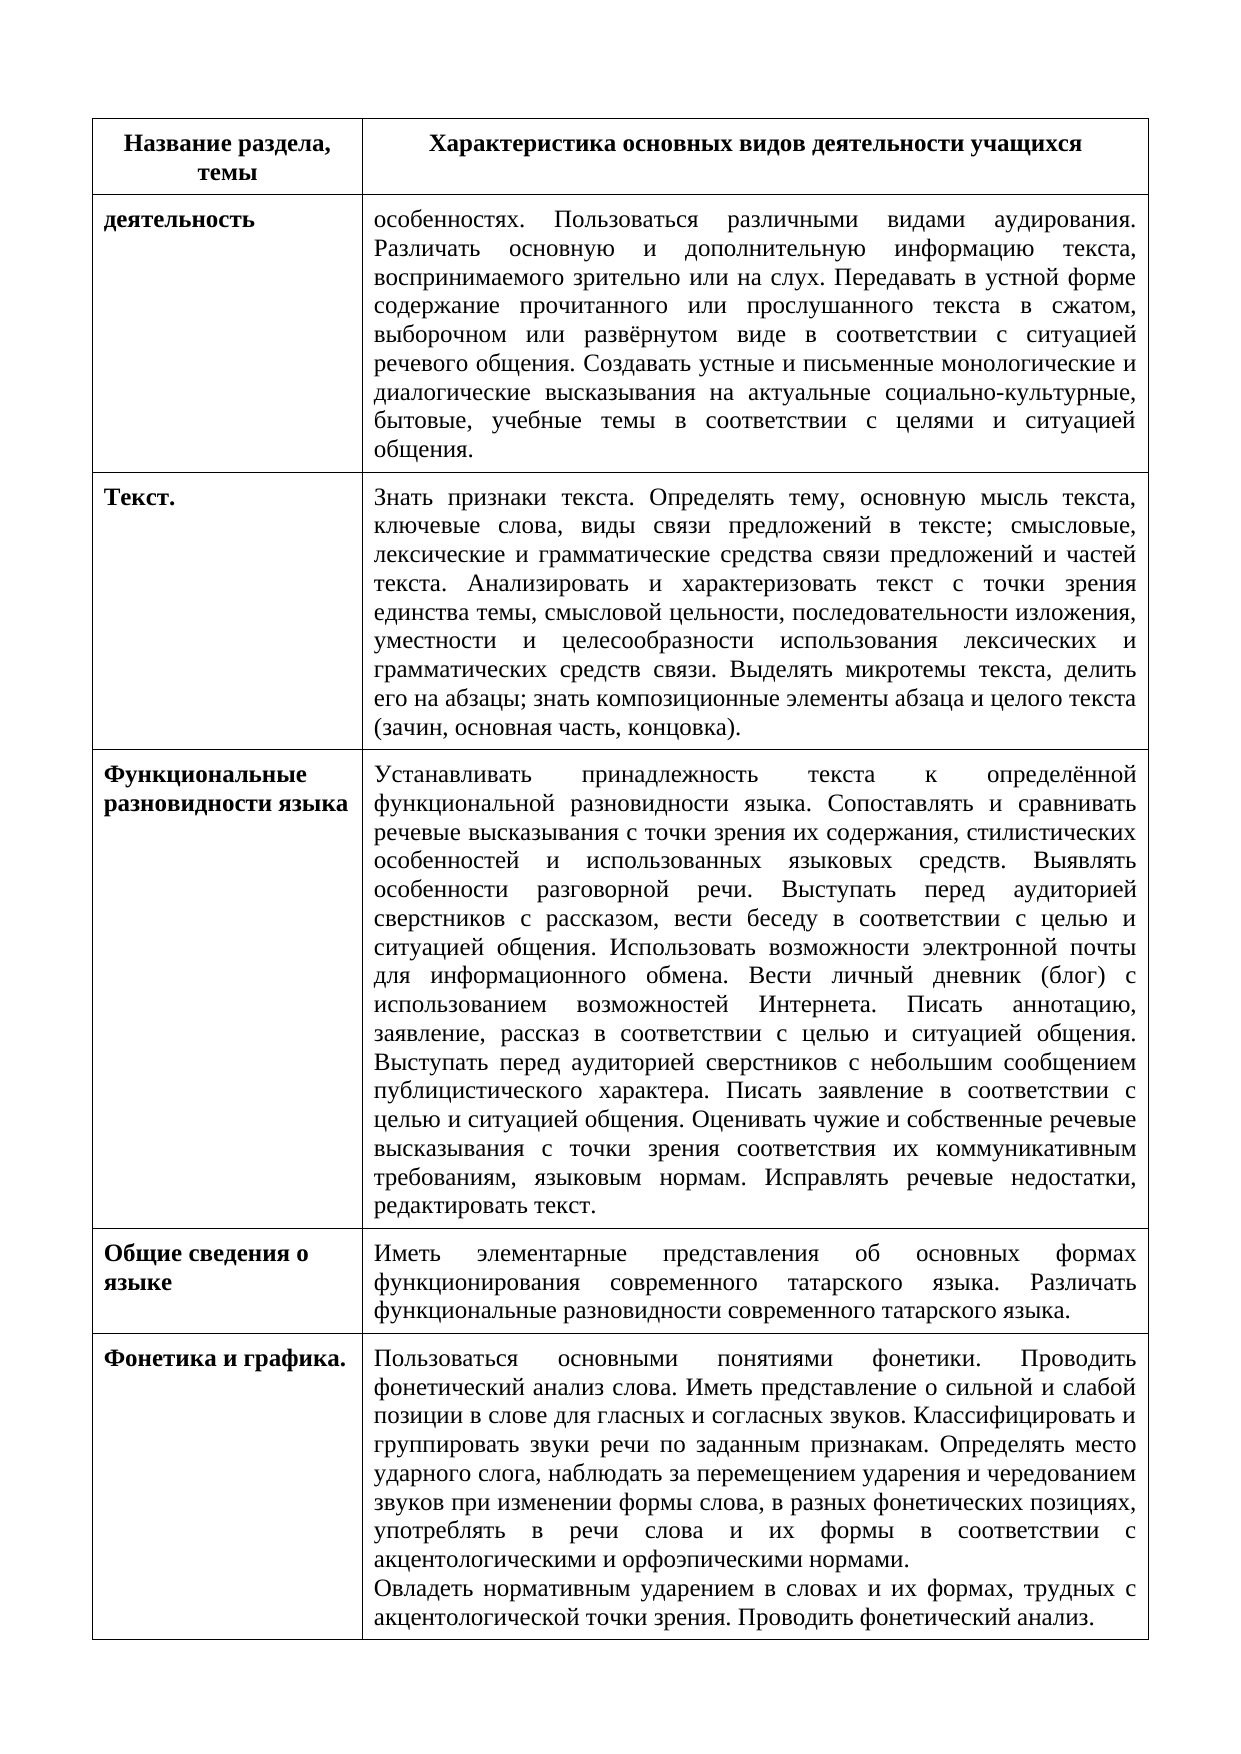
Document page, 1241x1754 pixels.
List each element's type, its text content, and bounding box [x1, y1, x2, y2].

table_cell Устанавливать принадлежность текста к определённой функциональной разновидности языка. Сопоставлять и сравнивать речевые высказывания с точки зрения их содержания, стилистических особенностей и использованных языковых средств. Выявлять особенности разговорной речи. Выступать перед аудиторией сверстников с рассказом, вести беседу в соответствии с целью и ситуацией общения. Использовать возможности электронной почты для информационного обмена. Вести личный дневник (блог) с использованием возможностей Интернета. Писать аннотацию, заявление, рассказ в соответствии с целью и ситуацией общения. Выступать перед аудиторией сверстников с небольшим сообщением публицистического характера. Писать заявление в соответствии с целью и ситуацией общения. Оценивать чужие и собственные речевые высказывания с точки зрения соответствия их коммуникативным требованиям, языковым нормам. Исправлять речевые недостатки, редактировать текст. [363, 750, 1148, 1228]
table_cell Знать признаки текста. Определять тему, основную мысль текста, ключевые слова, виды связи предложений в тексте; смысловые, лексические и грамматические средства связи предложений и частей текста. Анализировать и характеризовать текст с точки зрения единства темы, смысловой цельности, последовательности изложения, уместности и целесообразности использования лексических и грамматических средств связи. Выделять микротемы текста, делить его на абзацы; знать композиционные элементы абзаца и целого текста (зачин, основная часть, концовка). [363, 473, 1148, 749]
table_cell Общие сведения о языке [93, 1229, 362, 1333]
table_header Характеристика основных видов деятельности учащихся [363, 119, 1148, 194]
table_cell Функциональные разновидности языка [93, 750, 362, 1228]
table_cell Фонетика и графика. [93, 1334, 362, 1639]
table_cell Речевая деятельность [93, 195, 362, 472]
table_header Название раздела, темы [93, 119, 362, 194]
table_cell Иметь элементарные представления об основных формах функционирования современного татарского языка. Различать функциональные разновидности современного татарского языка. [363, 1229, 1148, 1333]
table_cell Текст. [93, 473, 362, 749]
table_cell Пользоваться основными понятиями фонетики. Проводить фонетический анализ слова. Иметь представление о сильной и слабой позиции в слове для гласных и согласных звуков. Классифицировать и группировать звуки речи по заданным признакам. Определять место ударного слога, наблюдать за перемещением ударения и чередованием звуков при изменении формы слова, в разных фонетических позициях, употреблять в речи слова и их формы в соответствии с акцентологическими и орфоэпическими нормами. Овладеть нормативным ударением в словах и их формах, трудных с акцентологической точки зрения. Проводить фонетический анализ. [363, 1334, 1148, 1639]
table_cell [363, 195, 1148, 472]
